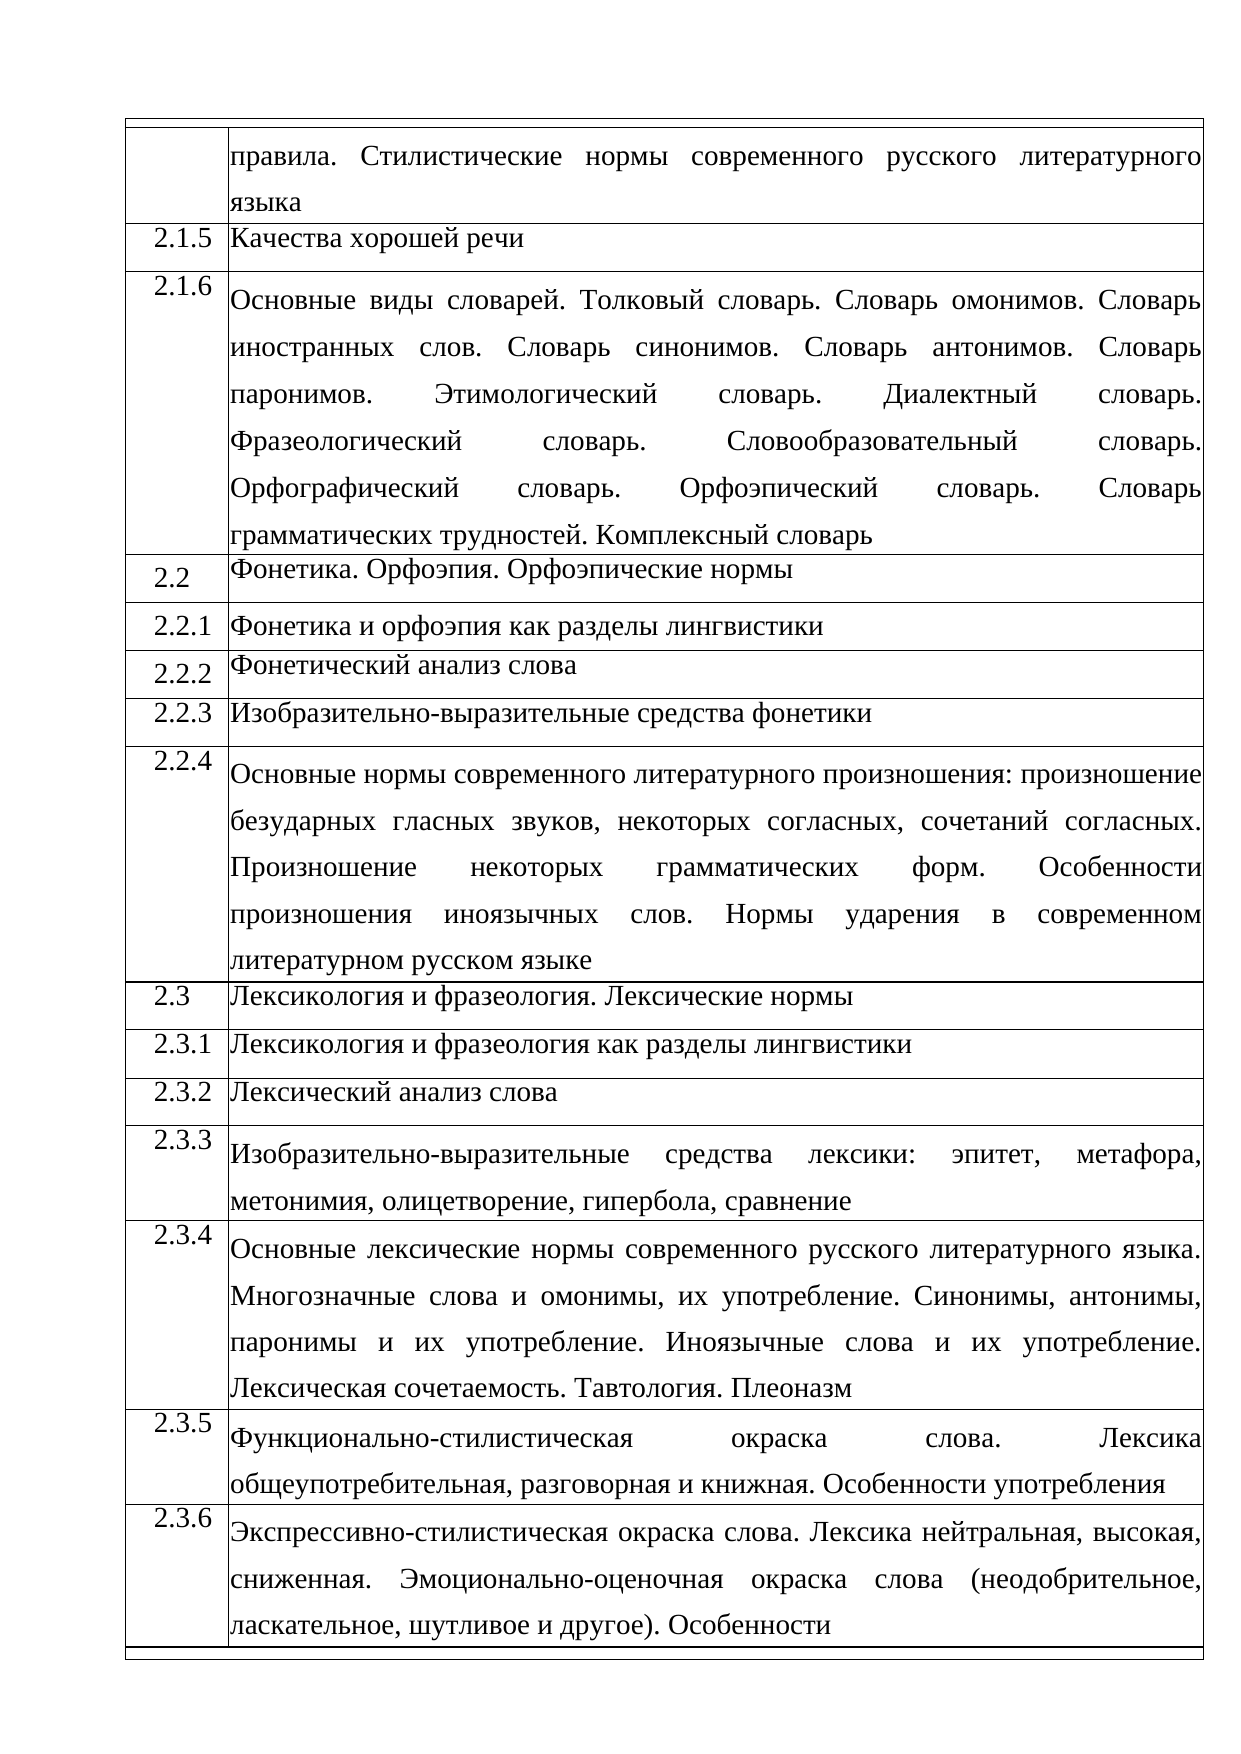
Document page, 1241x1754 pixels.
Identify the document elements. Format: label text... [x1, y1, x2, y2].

table_cell 2.3.1 [126, 1030, 228, 1077]
table_cell 2.2.3 [126, 699, 228, 746]
table_cell Основные лексические нормы современного русского литературного языка. Многозначные слова и омонимы, их употребление. Синонимы, антонимы, паронимы и их употребление. Иноязычные слова и их употребление. Лексическая сочетаемость. Тавтология. Плеоназм [229, 1221, 1203, 1408]
table_cell Фонетический анализ слова [229, 651, 1203, 698]
table_cell 2.2.1 [126, 603, 228, 650]
table_cell Основные виды словарей. Толковый словарь. Словарь омонимов. Словарь иностранных слов. Словарь синонимов. Словарь антонимов. Словарь паронимов. Этимологический словарь. Диалектный словарь. Фразеологический словарь. Словообразовательный словарь. Орфографический словарь. Орфоэпический словарь. Словарь грамматических трудностей. Комплексный словарь [229, 272, 1203, 554]
table_cell Фонетика и орфоэпия как разделы лингвистики [229, 603, 1203, 650]
table_header [126, 128, 228, 223]
table_cell Лексикология и фразеология как разделы лингвистики [229, 1030, 1203, 1077]
table_cell Лексикология и фразеология. Лексические нормы [229, 983, 1203, 1029]
table_cell 2.1.5 [126, 224, 228, 271]
table_cell Функционально-стилистическая окраска слова. Лексика общеупотребительная, разговорная и книжная. Особенности употребления [229, 1410, 1203, 1503]
table_cell Основные нормы современного литературного произношения: произношение безударных гласных звуков, некоторых согласных, сочетаний согласных. Произношение некоторых грамматических форм. Особенности произношения иноязычных слов. Нормы ударения в современном литературном русском языке [229, 747, 1203, 981]
table_cell 2.2.4 [126, 747, 228, 981]
table_cell 2.2.2 [126, 651, 228, 698]
table_cell Фонетика. Орфоэпия. Орфоэпические нормы [229, 555, 1203, 602]
table_cell Качества хорошей речи [229, 224, 1203, 271]
table_cell 2.3.4 [126, 1221, 228, 1408]
table_cell 2.1.6 [126, 272, 228, 554]
table_cell 2.3.5 [126, 1410, 228, 1503]
table_cell 2.2 [126, 555, 228, 602]
table_cell 2.3.3 [126, 1126, 228, 1220]
table_cell 2.3.2 [126, 1079, 228, 1125]
table_cell Изобразительно-выразительные средства фонетики [229, 699, 1203, 746]
table_cell Лексический анализ слова [229, 1079, 1203, 1125]
table_cell 2.3 [126, 983, 228, 1029]
table_cell Изобразительно-выразительные средства лексики: эпитет, метафора, метонимия, олицетворение, гипербола, сравнение [229, 1126, 1203, 1220]
table_header правила. Стилистические нормы современного русского литературного языка [229, 128, 1203, 223]
table_cell 2.3.6 [126, 1505, 228, 1646]
table_cell Экспрессивно-стилистическая окраска слова. Лексика нейтральная, высокая, сниженная. Эмоционально-оценочная окраска слова (неодобрительное, ласкательное, шутливое и другое). Особенности [229, 1505, 1203, 1646]
